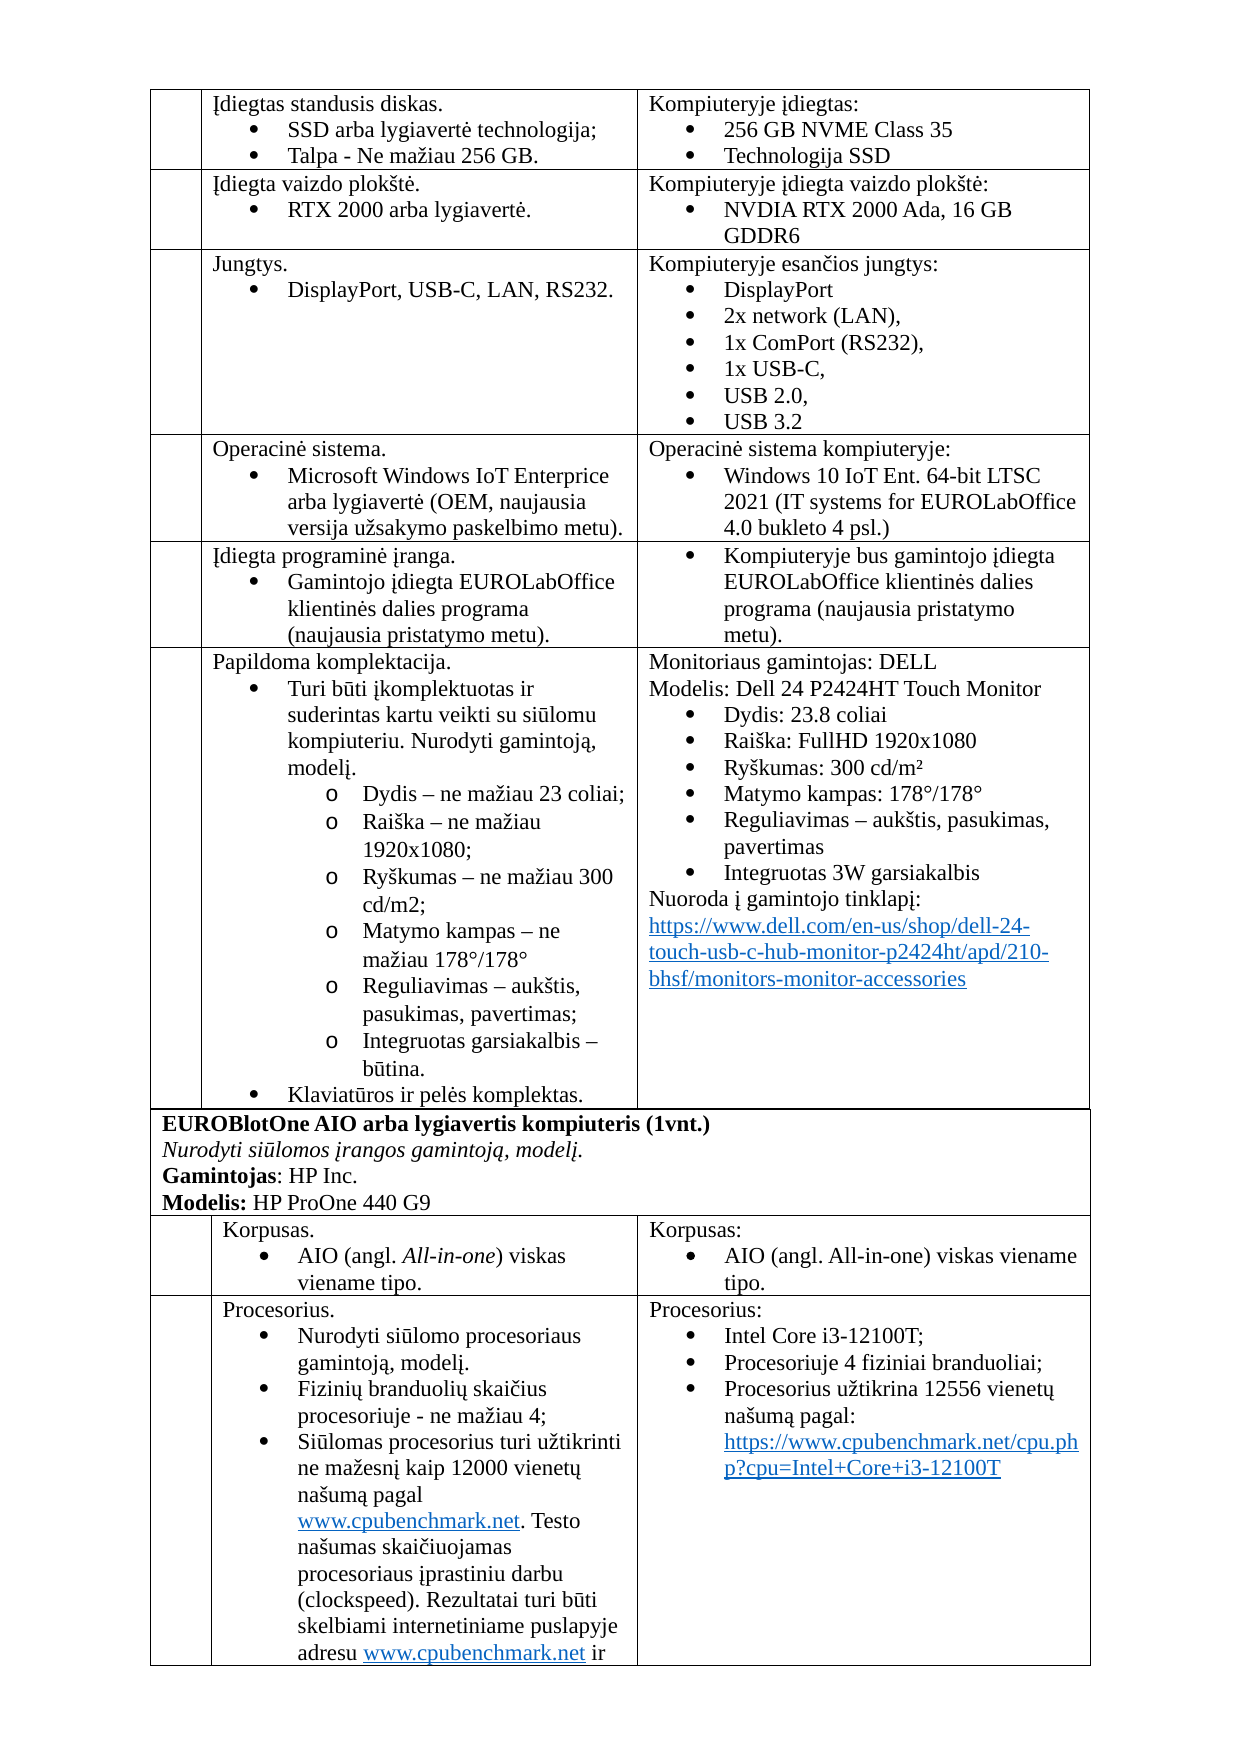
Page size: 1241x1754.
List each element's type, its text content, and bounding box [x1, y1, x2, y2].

table_cell Operacinė sistema kompiuteryje: Windows 10 IoT Ent. 64-bit LTSC 2021 (IT systems for EUROLabOffice 4.0 bukleto 4 psl.) [638, 435, 1089, 541]
table_cell Operacinė sistema. Microsoft Windows IoT Enterprice arba lygiavertė (OEM, naujausia versija užsakymo paskelbimo metu). [202, 435, 637, 541]
table_cell Įdiegta programinė įranga. Gamintojo įdiegta EUROLabOffice klientinės dalies programa (naujausia pristatymo metu). [202, 542, 637, 647]
table_cell Įdiegtas standusis diskas. SSD arba lygiavertė technologija; Talpa - Ne mažiau 256 GB. [202, 90, 637, 169]
table_cell Kompiuteryje įdiegta vaizdo plokštė: NVDIA RTX 2000 Ada, 16 GB GDDR6 [638, 170, 1089, 249]
table_cell Monitoriaus gamintojas: DELL Modelis: Dell 24 P2424HT Touch Monitor Dydis: 23.8 coliai Raiška: FullHD 1920x1080 Ryškumas: 300 cd/m² Matymo kampas: 178°/178° Reguliavimas – aukštis, pasukimas, pavertimas Integruotas 3W garsiakalbis Nuoroda į gamintojo tinklapį: https://www.dell.com/en-us/shop/dell-24-touch-usb-c-hub-monitor-p2424ht/apd/210-bhsf/monitors-monitor-accessories [638, 648, 1089, 1108]
table_cell Korpusas: AIO (angl. All-in-one) viskas viename tipo. [638, 1216, 1090, 1295]
table_cell Kompiuteryje esančios jungtys: DisplayPort 2x network (LAN), 1x ComPort (RS232), 1x USB-C, USB 2.0, USB 3.2 [638, 250, 1089, 434]
table_cell Įdiegta vaizdo plokštė. RTX 2000 arba lygiavertė. [202, 170, 637, 249]
table_cell Kompiuteryje įdiegtas: 256 GB NVME Class 35 Technologija SSD [638, 90, 1089, 169]
table_cell [151, 435, 201, 541]
table_cell [151, 648, 201, 1108]
table_cell [151, 170, 201, 249]
table_cell [151, 1296, 211, 1665]
table_cell [151, 542, 201, 647]
table_cell Kompiuteryje bus gamintojo įdiegta EUROLabOffice klientinės dalies programa (naujausia pristatymo metu). [638, 542, 1089, 647]
table_cell [151, 1216, 211, 1295]
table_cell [212, 1296, 637, 1665]
table_header EUROBlotOne AIO arba lygiavertis kompiuteris (1vnt.) Nurodyti siūlomos įrangos gamintoją, modelį. Gamintojas: HP Inc. Modelis: HP ProOne 440 G9 [151, 1110, 1090, 1215]
table_cell [151, 250, 201, 434]
table_cell Korpusas. AIO (angl. All-in-one) viskas viename tipo. [212, 1216, 637, 1295]
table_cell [638, 1296, 1090, 1665]
table_cell Jungtys. DisplayPort, USB-C, LAN, RS232. [202, 250, 637, 434]
table_cell [151, 90, 201, 169]
table_cell Papildoma komplektacija. Turi būti įkomplektuotas ir suderintas kartu veikti su siūlomu kompiuteriu. Nurodyti gamintoją, modelį. Dydis – ne mažiau 23 coliai; Raiška – ne mažiau 1920x1080; Ryškumas – ne mažiau 300 cd/m2; Matymo kampas – ne mažiau 178°/178° Reguliavimas – aukštis, pasukimas, pavertimas; Integruotas garsiakalbis – būtina. Klaviatūros ir pelės komplektas. [202, 648, 637, 1108]
